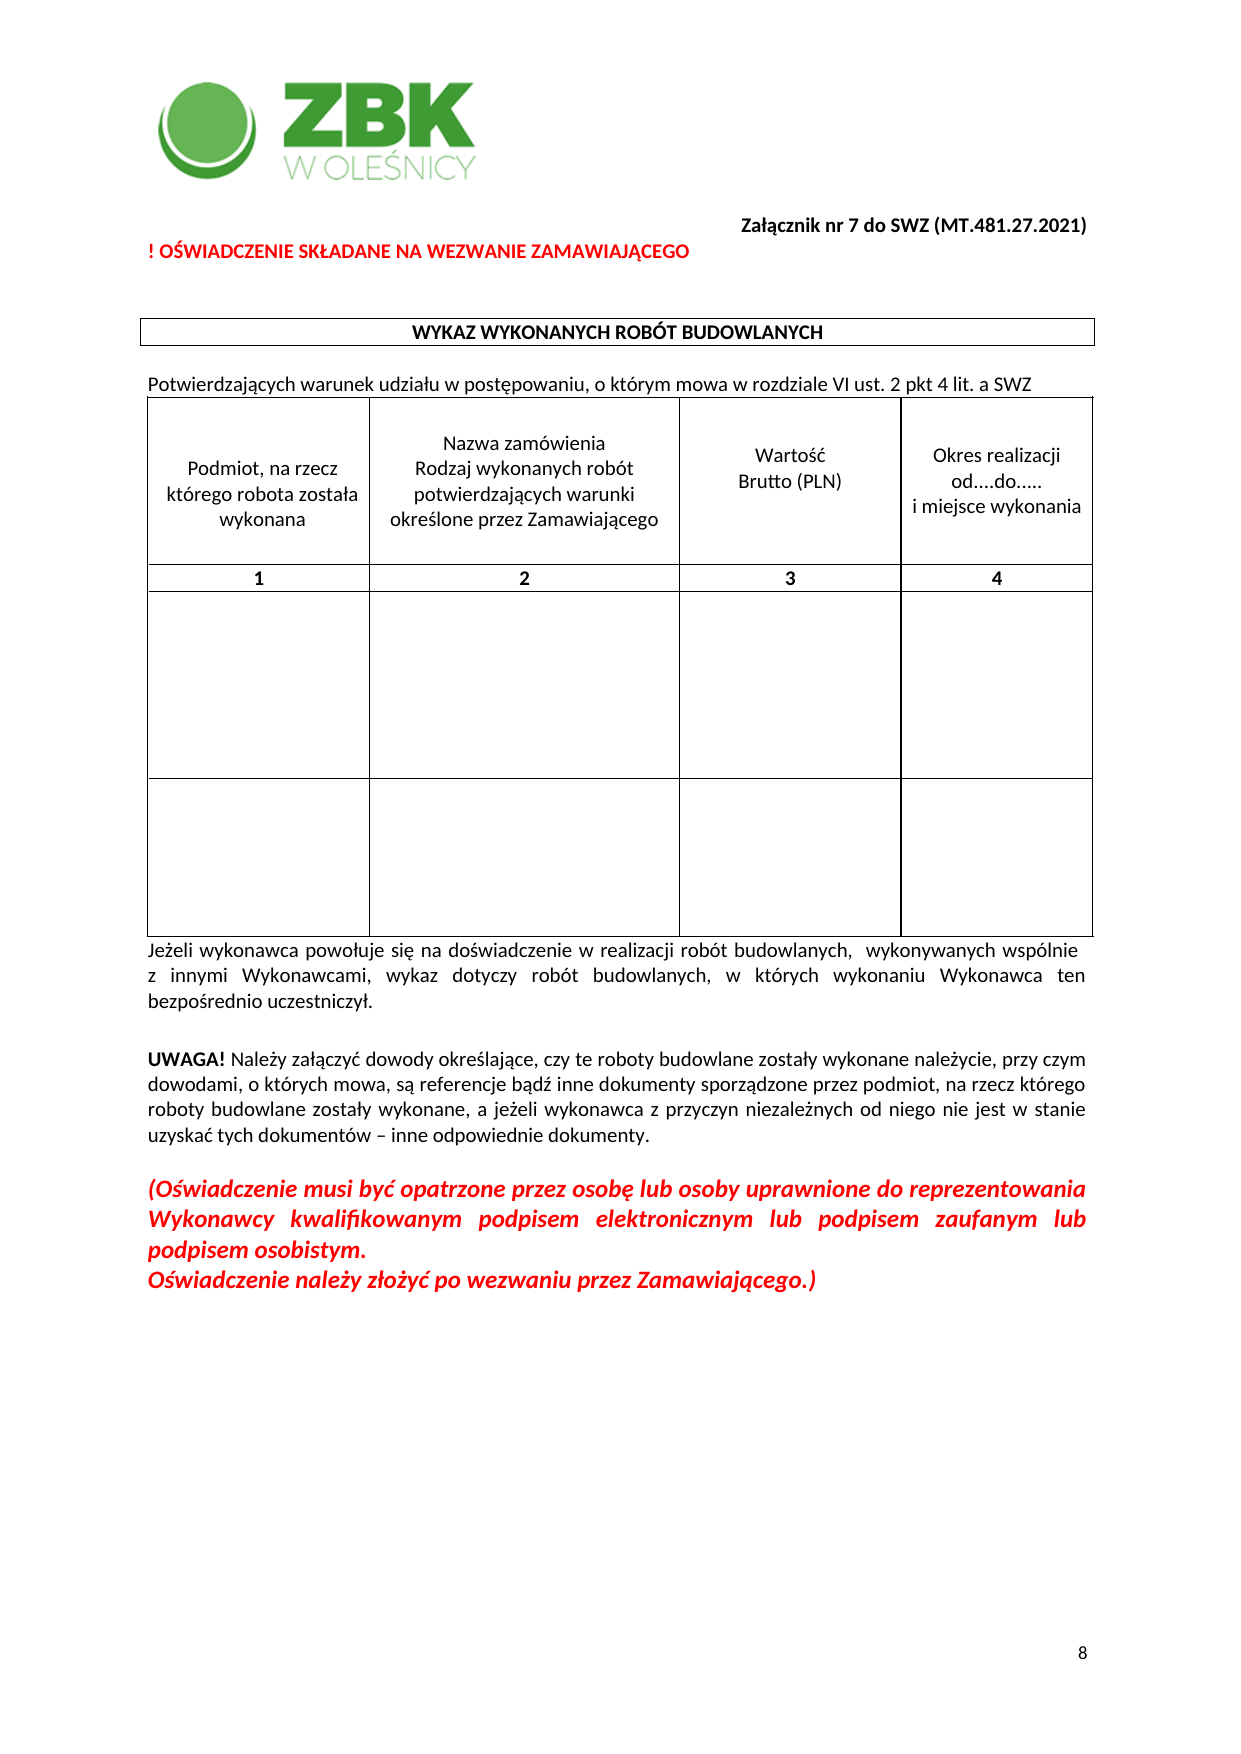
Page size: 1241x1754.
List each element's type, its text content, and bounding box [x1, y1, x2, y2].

text Potwierdzających warunek udziału w postępowaniu, o którym mowa w rozdziale VI ust. 2 pkt 4 lit. a SWZ [148, 371, 1087, 396]
text Oświadczenie należy złożyć po wezwaniu przez Zamawiającego.) [148, 1264, 1087, 1295]
table_header Wartość Brutto (PLN) [680, 398, 900, 564]
text Załącznik nr 7 do SWZ (MT.481.27.2021) [148, 213, 1087, 238]
text UWAGA! Należy załączyć dowody określające, czy te roboty budowlane zostały wykonane należycie, przy czym dowodami, o których mowa, są referencje bądź inne dokumenty sporządzone przez podmiot, na rzecz którego roboty budowlane zostały wykonane, a jeżeli wykonawca z przyczyn niezależnych od niego nie jest w stanie uzyskać tych dokumentów – inne odpowiednie dokumenty. [148, 1046, 1087, 1147]
text (Oświadczenie musi być opatrzone przez osobę lub osoby uprawnione do reprezentowania Wykonawcy kwalifikowanym podpisem elektronicznym lub podpisem zaufanym lub podpisem osobistym. [148, 1173, 1087, 1264]
table_cell 1 [148, 565, 369, 591]
table_cell [148, 592, 369, 777]
text ! OŚWIADCZENIE SKŁADANE NA WEZWANIE ZAMAWIAJĄCEGO [148, 238, 1087, 263]
table_cell 2 [370, 565, 679, 591]
table_header WYKAZ WYKONANYCH ROBÓT BUDOWLANYCH [141, 319, 1094, 344]
table_cell [902, 592, 1092, 777]
picture [147, 73, 487, 188]
table_header Nazwa zamówienia Rodzaj wykonanych robót potwierdzających warunki określone przez Zamawiającego [370, 398, 679, 564]
text Jeżeli wykonawca powołuje się na doświadczenie w realizacji robót budowlanych, wykonywanych wspólnie z innymi Wykonawcami, wykaz dotyczy robót budowlanych, w których wykonaniu Wykonawca ten bezpośrednio uczestniczył. [148, 937, 1087, 1013]
table_cell [370, 779, 679, 936]
table_header Okres realizacji od....do..... i miejsce wykonania [902, 398, 1092, 564]
table_cell [902, 779, 1092, 936]
table_cell 3 [680, 565, 900, 591]
table_cell [148, 779, 369, 936]
table_cell [680, 592, 900, 777]
table_cell 4 [902, 565, 1092, 591]
table_cell [370, 592, 679, 777]
table_header Podmiot, na rzecz którego robota została wykonana [148, 398, 369, 564]
table_cell [680, 779, 900, 936]
